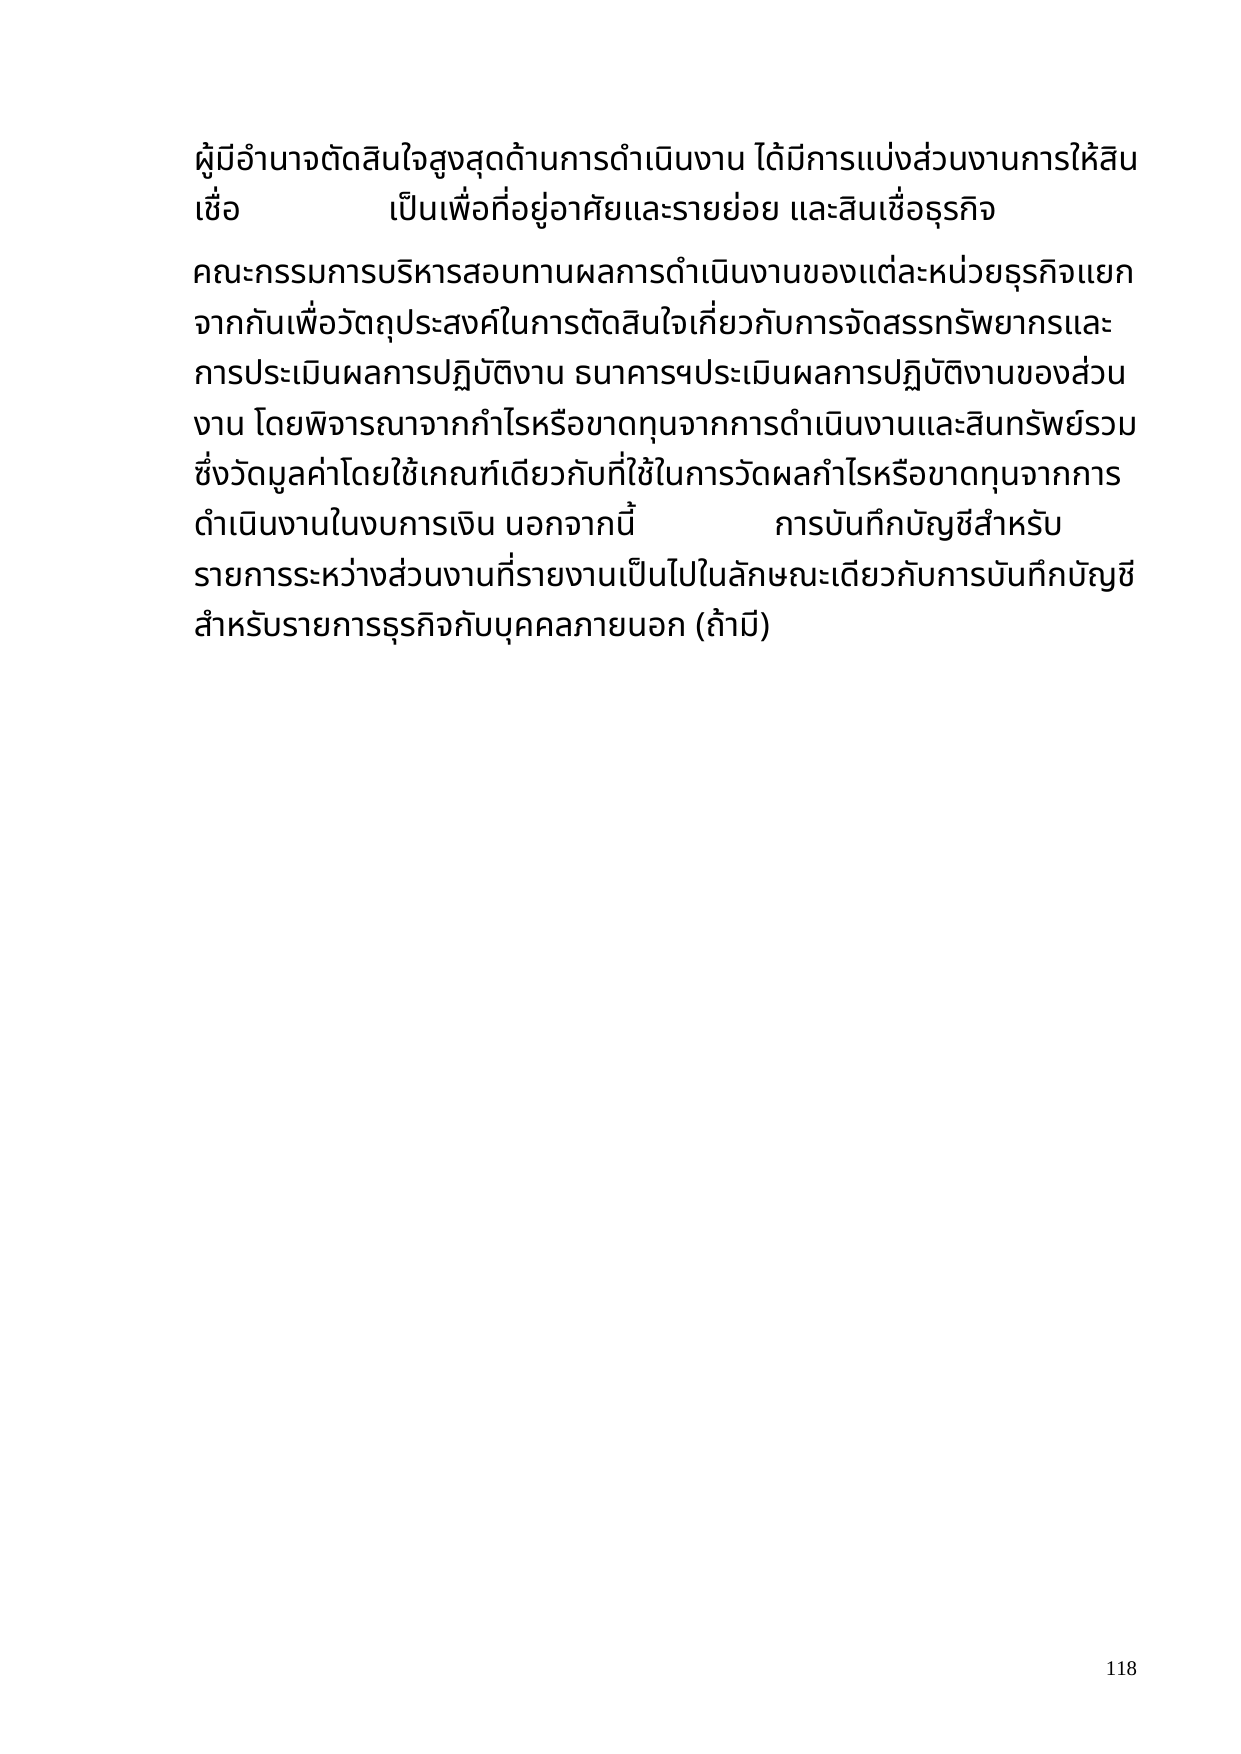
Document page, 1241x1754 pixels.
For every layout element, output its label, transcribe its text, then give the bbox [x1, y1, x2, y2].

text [135, 135, 1143, 236]
text คณะกรรมการบริหารสอบทานผลการดำเนินงานของแต่ละหน่วยธุรกิจแยกจากกันเพื่อวัตถุประสงค์ในการตัดสินใจเกี่ยวกับการจัดสรรทรัพยากรและการประเมินผลการปฏิบัติงาน ธนาคารฯประเมินผลการปฏิบัติงานของส่วนงาน โดยพิจารณาจากกำไรหรือขาดทุนจากการดำเนินงานและสินทรัพย์รวมซึ่งวัดมูลค่าโดยใช้เกณฑ์เดียวกับที่ใช้ในการวัดผลกำไรหรือขาดทุนจากการดำเนินงานในงบการเงิน นอกจากนี้ การบันทึกบัญชีสำหรับรายการระหว่างส่วนงานที่รายงานเป็นไปในลักษณะเดียวกับการบันทึกบัญชีสำหรับรายการธุรกิจกับบุคคลภายนอก (ถ้ามี) [192, 248, 1143, 652]
